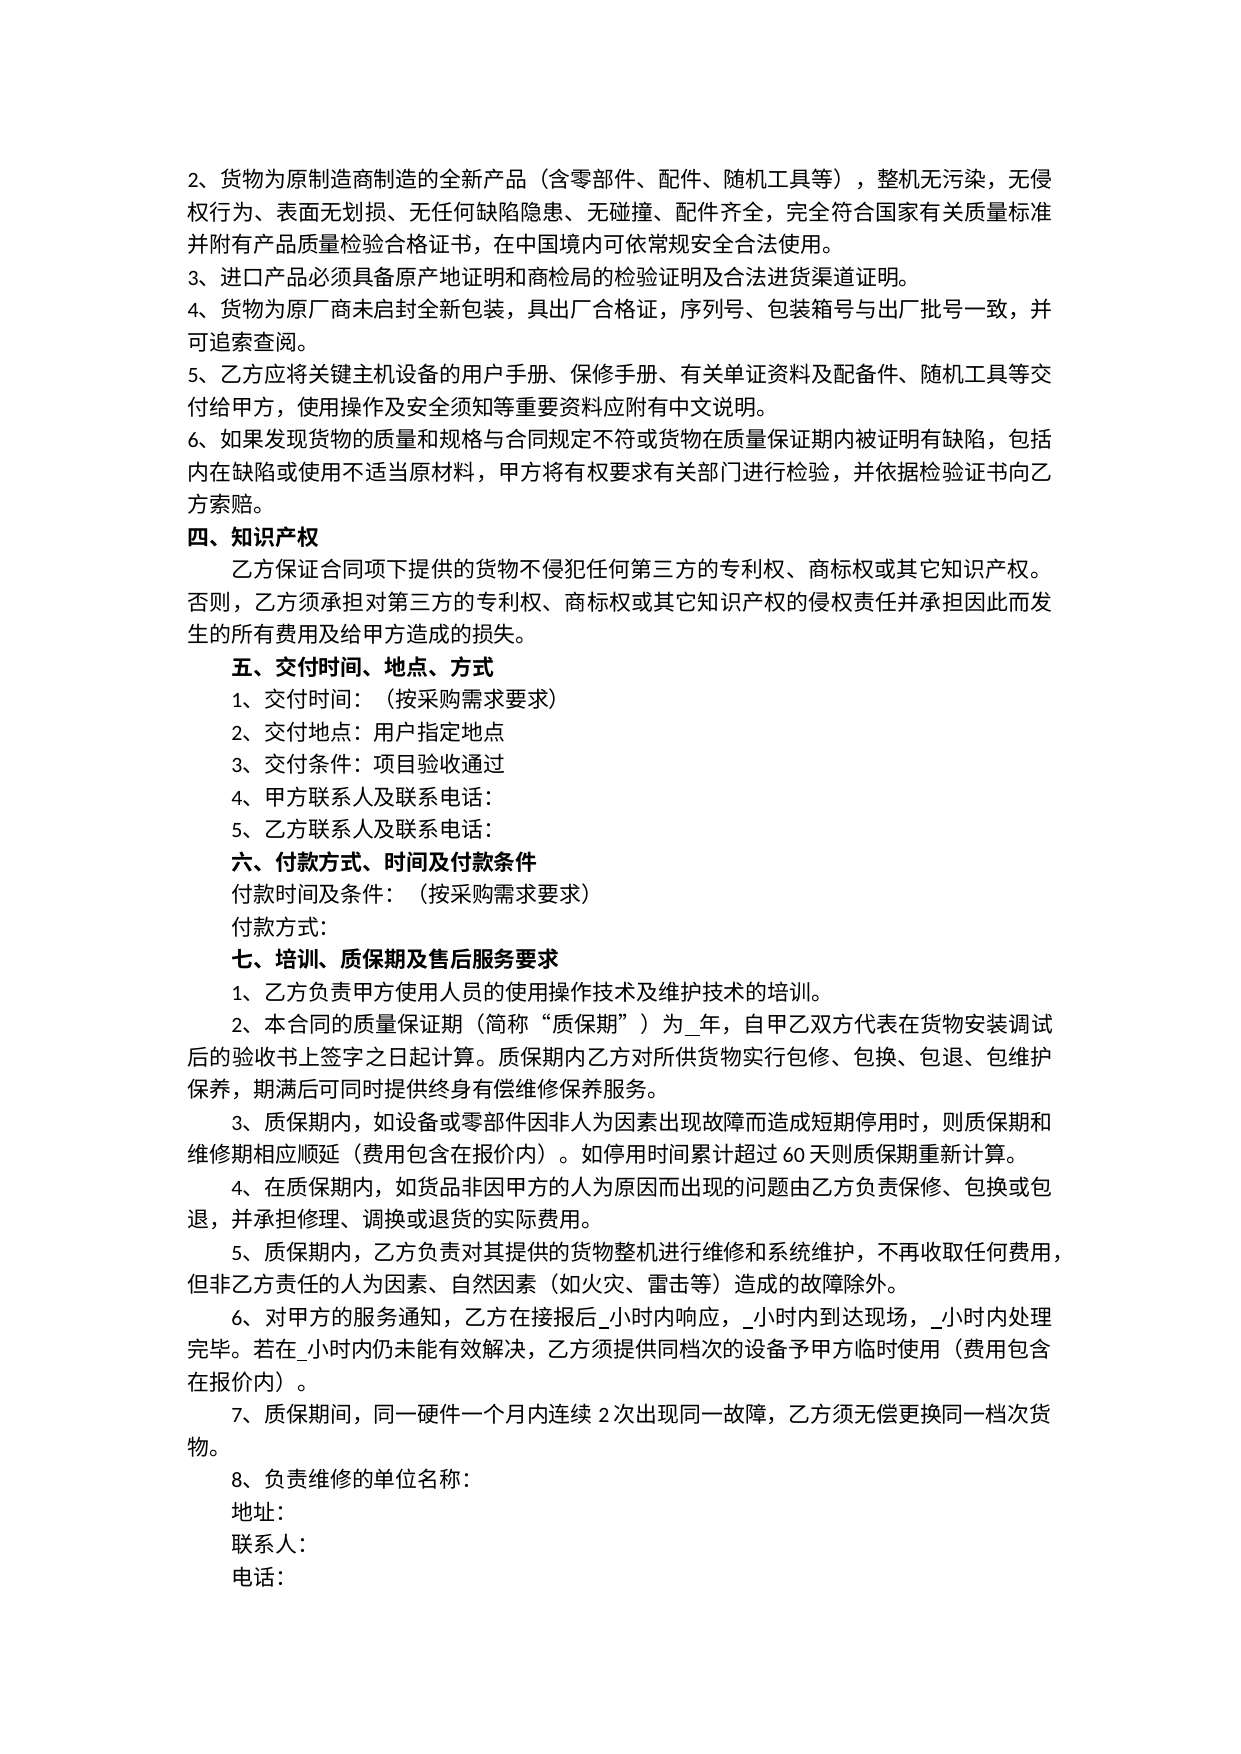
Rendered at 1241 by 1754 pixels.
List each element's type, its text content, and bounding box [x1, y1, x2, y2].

text 7、质保期间，同一硬件一个月内连续2次出现同一故障，乙方须无偿更换同一档次货物。 [187, 1397, 1053, 1462]
text 3、质保期内，如设备或零部件因非人为因素出现故障而造成短期停用时，则质保期和维修期相应顺延（费用包含在报价内）。如停用时间累计超过60天则质保期重新计算。 [187, 1104, 1053, 1169]
text 七、培训、质保期及售后服务要求 [187, 942, 1053, 974]
text 6、如果发现货物的质量和规格与合同规定不符或货物在质量保证期内被证明有缺陷，包括内在缺陷或使用不适当原材料，甲方将有权要求有关部门进行检验，并依据检验证书向乙方索赔。 [187, 422, 1053, 519]
text 4、在质保期内，如货品非因甲方的人为原因而出现的问题由乙方负责保修、包换或包退，并承担修理、调换或退货的实际费用。 [187, 1169, 1053, 1234]
text 3、进口产品必须具备原产地证明和商检局的检验证明及合法进货渠道证明。 [187, 259, 1053, 292]
text 四、知识产权 [187, 519, 1053, 552]
text 6、对甲方的服务通知，乙方在接报后 小时内响应， 小时内到达现场， 小时内处理完毕。若在 小时内仍未能有效解决，乙方须提供同档次的设备予甲方临时使用（费用包含在报价内）。 [187, 1299, 1053, 1397]
text 2、本合同的质量保证期（简称“质保期”）为 年，自甲乙双方代表在货物安装调试后的验收书上签字之日起计算。质保期内乙方对所供货物实行包修、包换、包退、包维护保养，期满后可同时提供终身有偿维修保养服务。 [187, 1007, 1053, 1104]
text 联系人： [187, 1527, 1053, 1559]
text 六、付款方式、时间及付款条件 [187, 844, 1053, 877]
text 5、质保期内，乙方负责对其提供的货物整机进行维修和系统维护，不再收取任何费用，但非乙方责任的人为因素、自然因素（如火灾、雷击等）造成的故障除外。 [187, 1234, 1053, 1299]
text 付款时间及条件：（按采购需求要求） [187, 877, 1053, 909]
text 4、货物为原厂商未启封全新包装，具出厂合格证，序列号、包装箱号与出厂批号一致，并可追索查阅。 [187, 292, 1053, 357]
text 电话： [187, 1559, 1053, 1592]
text 1、乙方负责甲方使用人员的使用操作技术及维护技术的培训。 [187, 974, 1053, 1007]
text 5、乙方联系人及联系电话： [187, 812, 1053, 844]
text 3、交付条件：项目验收通过 [187, 747, 1053, 779]
text 2、交付地点：用户指定地点 [187, 714, 1053, 747]
text 付款方式： [187, 909, 1053, 942]
text 1、交付时间：（按采购需求要求） [187, 682, 1053, 714]
text 8、负责维修的单位名称： [187, 1462, 1053, 1494]
text 乙方保证合同项下提供的货物不侵犯任何第三方的专利权、商标权或其它知识产权。否则，乙方须承担对第三方的专利权、商标权或其它知识产权的侵权责任并承担因此而发生的所有费用及给甲方造成的损失。 [187, 552, 1053, 649]
text 地址： [187, 1494, 1053, 1527]
text 5、乙方应将关键主机设备的用户手册、保修手册、有关单证资料及配备件、随机工具等交付给甲方，使用操作及安全须知等重要资料应附有中文说明。 [187, 357, 1053, 422]
text 4、甲方联系人及联系电话： [187, 779, 1053, 812]
text 2、货物为原制造商制造的全新产品（含零部件、配件、随机工具等），整机无污染，无侵权行为、表面无划损、无任何缺陷隐患、无碰撞、配件齐全，完全符合国家有关质量标准，并附有产品质量检验合格证书，在中国境内可依常规安全合法使用。 [187, 162, 1053, 259]
text 五、交付时间、地点、方式 [187, 649, 1053, 682]
